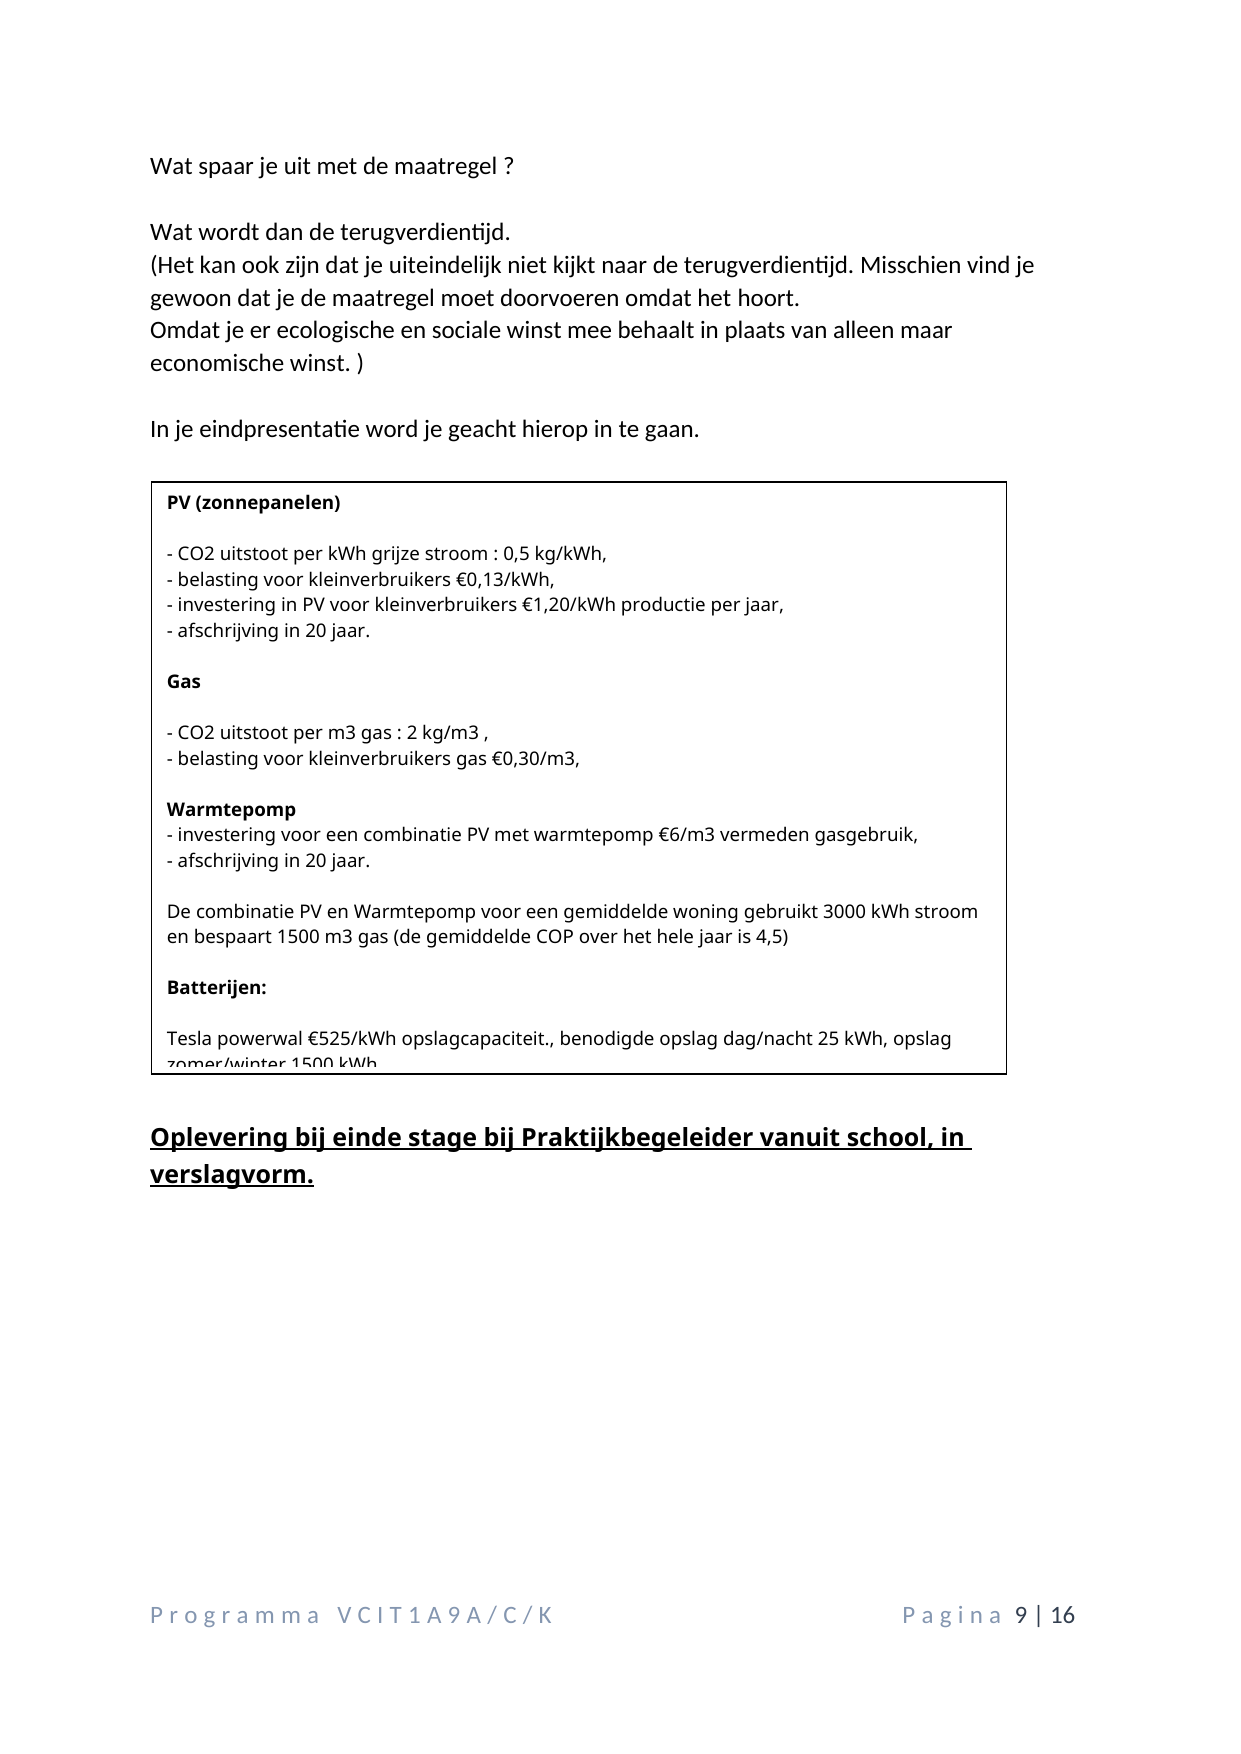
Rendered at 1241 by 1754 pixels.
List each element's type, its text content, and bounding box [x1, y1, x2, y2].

text Wat spaar je uit met de maatregel ? Wat wordt dan de terugverdientijd. (Het kan ook zijn dat je uiteindelijk niet kijkt naar de terugverdientijd. Misschien vind je gewoon dat je de maatregel moet doorvoeren omdat het hoort. Omdat je er ecologische en sociale winst mee behaalt in plaats van alleen maar economische winst. ) In je eindpresentatie word je geacht hierop in te gaan. Misschien heb je wat aan de onderstaande gegevens: [150, 150, 1090, 543]
text Oplevering bij einde stage bij Praktijkbegeleider vanuit school, in verslagvorm. [150, 1119, 1090, 1190]
